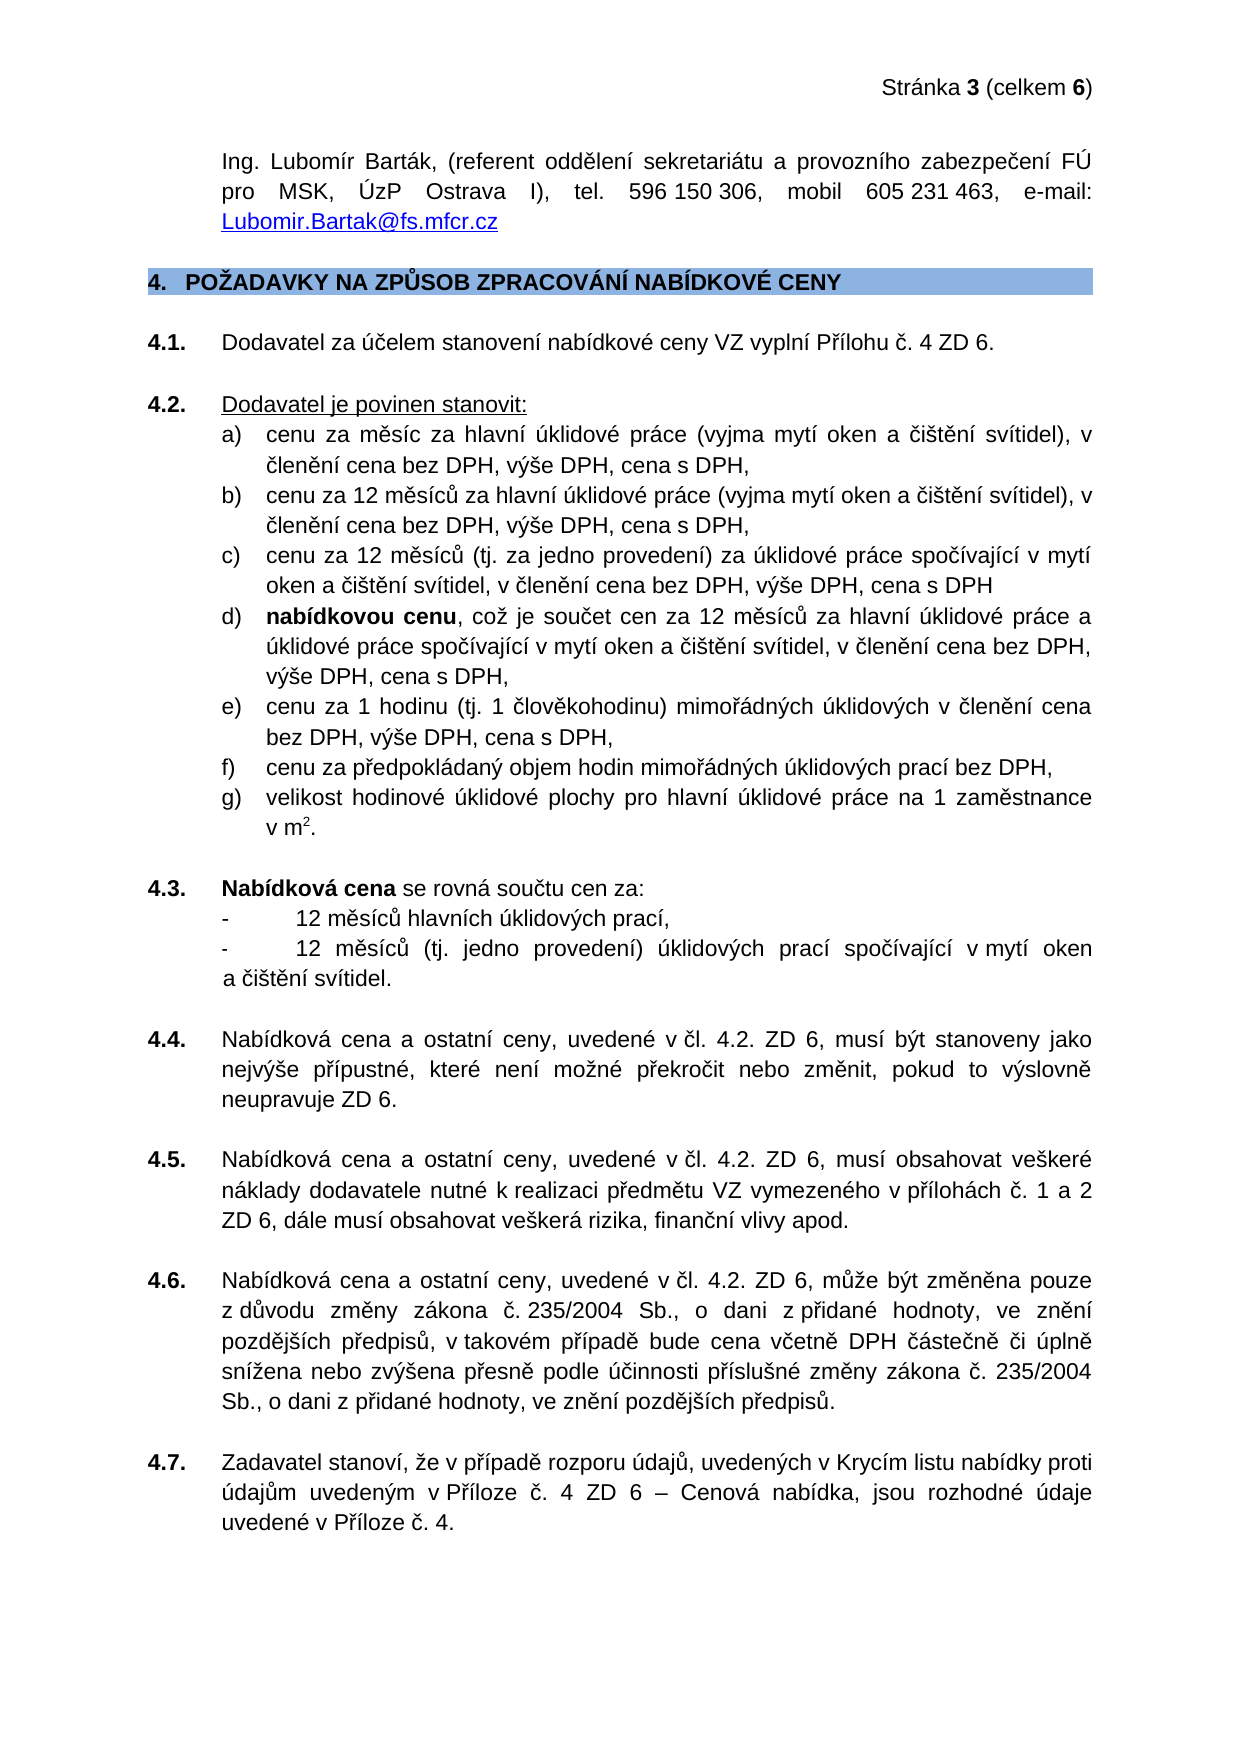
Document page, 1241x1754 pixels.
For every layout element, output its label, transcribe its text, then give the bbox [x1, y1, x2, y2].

list Nabídková cena a ostatní ceny, uvedené v čl. 4.2. ZD 6, může být změněna pouze z důvodu změny zákona č. 235/2004 Sb., o dani z přidané hodnoty, ve znění pozdějších předpisů, v takovém případě bude cena včetně DPH částečně či úplně snížena nebo zvýšena přesně podle účinnosti příslušné změny zákona č. 235/2004 Sb., o dani z přidané hodnoty, ve znění pozdějších předpisů. [148, 1267, 1093, 1414]
list Dodavatel za účelem stanovení nabídkové ceny VZ vyplní Přílohu č. 4 ZD 6. [148, 329, 1093, 355]
list cenu za 1 hodinu (tj. 1 člověkohodinu) mimořádných úklidových v členění cena bez DPH, výše DPH, cena s DPH, [221, 693, 1093, 750]
list Dodavatel je povinen stanovit: [148, 391, 1093, 418]
text - 12 měsíců hlavních úklidových prací, [221, 905, 1093, 931]
list cenu za 12 měsíců za hlavní úklidové práce (vyjma mytí oken a čištění svítidel), v členění cena bez DPH, výše DPH, cena s DPH, [221, 482, 1093, 538]
list Nabídková cena se rovná součtu cen za: [148, 874, 1093, 901]
text Ing. Lubomír Barták, (referent oddělení sekretariátu a provozního zabezpečení FÚ pro MSK, ÚzP Ostrava I), tel. 596 150 306, mobil 605 231 463, e-mail: Lubomir.Bartak@fs.mfcr.cz [102, 148, 1093, 234]
list Nabídková cena a ostatní ceny, uvedené v čl. 4.2. ZD 6, musí být stanoveny jako nejvýše přípustné, které není možné překročit nebo změnit, pokud to výslovně neupravuje ZD 6. [148, 1026, 1093, 1112]
list cenu za 12 měsíců (tj. za jedno provedení) za úklidové práce spočívající v mytí oken a čištění svítidel, v členění cena bez DPH, výše DPH, cena s DPH [221, 542, 1093, 599]
list cenu za předpokládaný objem hodin mimořádných úklidových prací bez DPH, [221, 754, 1093, 780]
list cenu za měsíc za hlavní úklidové práce (vyjma mytí oken a čištění svítidel), v členění cena bez DPH, výše DPH, cena s DPH, [221, 421, 1093, 478]
list velikost hodinové úklidové plochy pro hlavní úklidové práce na 1 zaměstnance v m2. [221, 784, 1093, 841]
list POŽADAVKY NA ZPŮSOB ZPRACOVÁNÍ NABÍDKOVÉ CENY [148, 268, 1093, 295]
list nabídkovou cenu, což je součet cen za 12 měsíců za hlavní úklidové práce a úklidové práce spočívající v mytí oken a čištění svítidel, v členění cena bez DPH, výše DPH, cena s DPH, [221, 603, 1093, 689]
list 12 měsíců (tj. jedno provedení) úklidových prací spočívající v mytí oken a čištění svítidel. [221, 935, 1093, 992]
list Nabídková cena a ostatní ceny, uvedené v čl. 4.2. ZD 6, musí obsahovat veškeré náklady dodavatele nutné k realizaci předmětu VZ vymezeného v přílohách č. 1 a 2 ZD 6, dále musí obsahovat veškerá rizika, finanční vlivy apod. [148, 1146, 1093, 1233]
list Zadavatel stanoví, že v případě rozporu údajů, uvedených v Krycím listu nabídky proti údajům uvedeným v Příloze č. 4 ZD 6 – Cenová nabídka, jsou rozhodné údaje uvedené v Příloze č. 4. [148, 1448, 1093, 1535]
